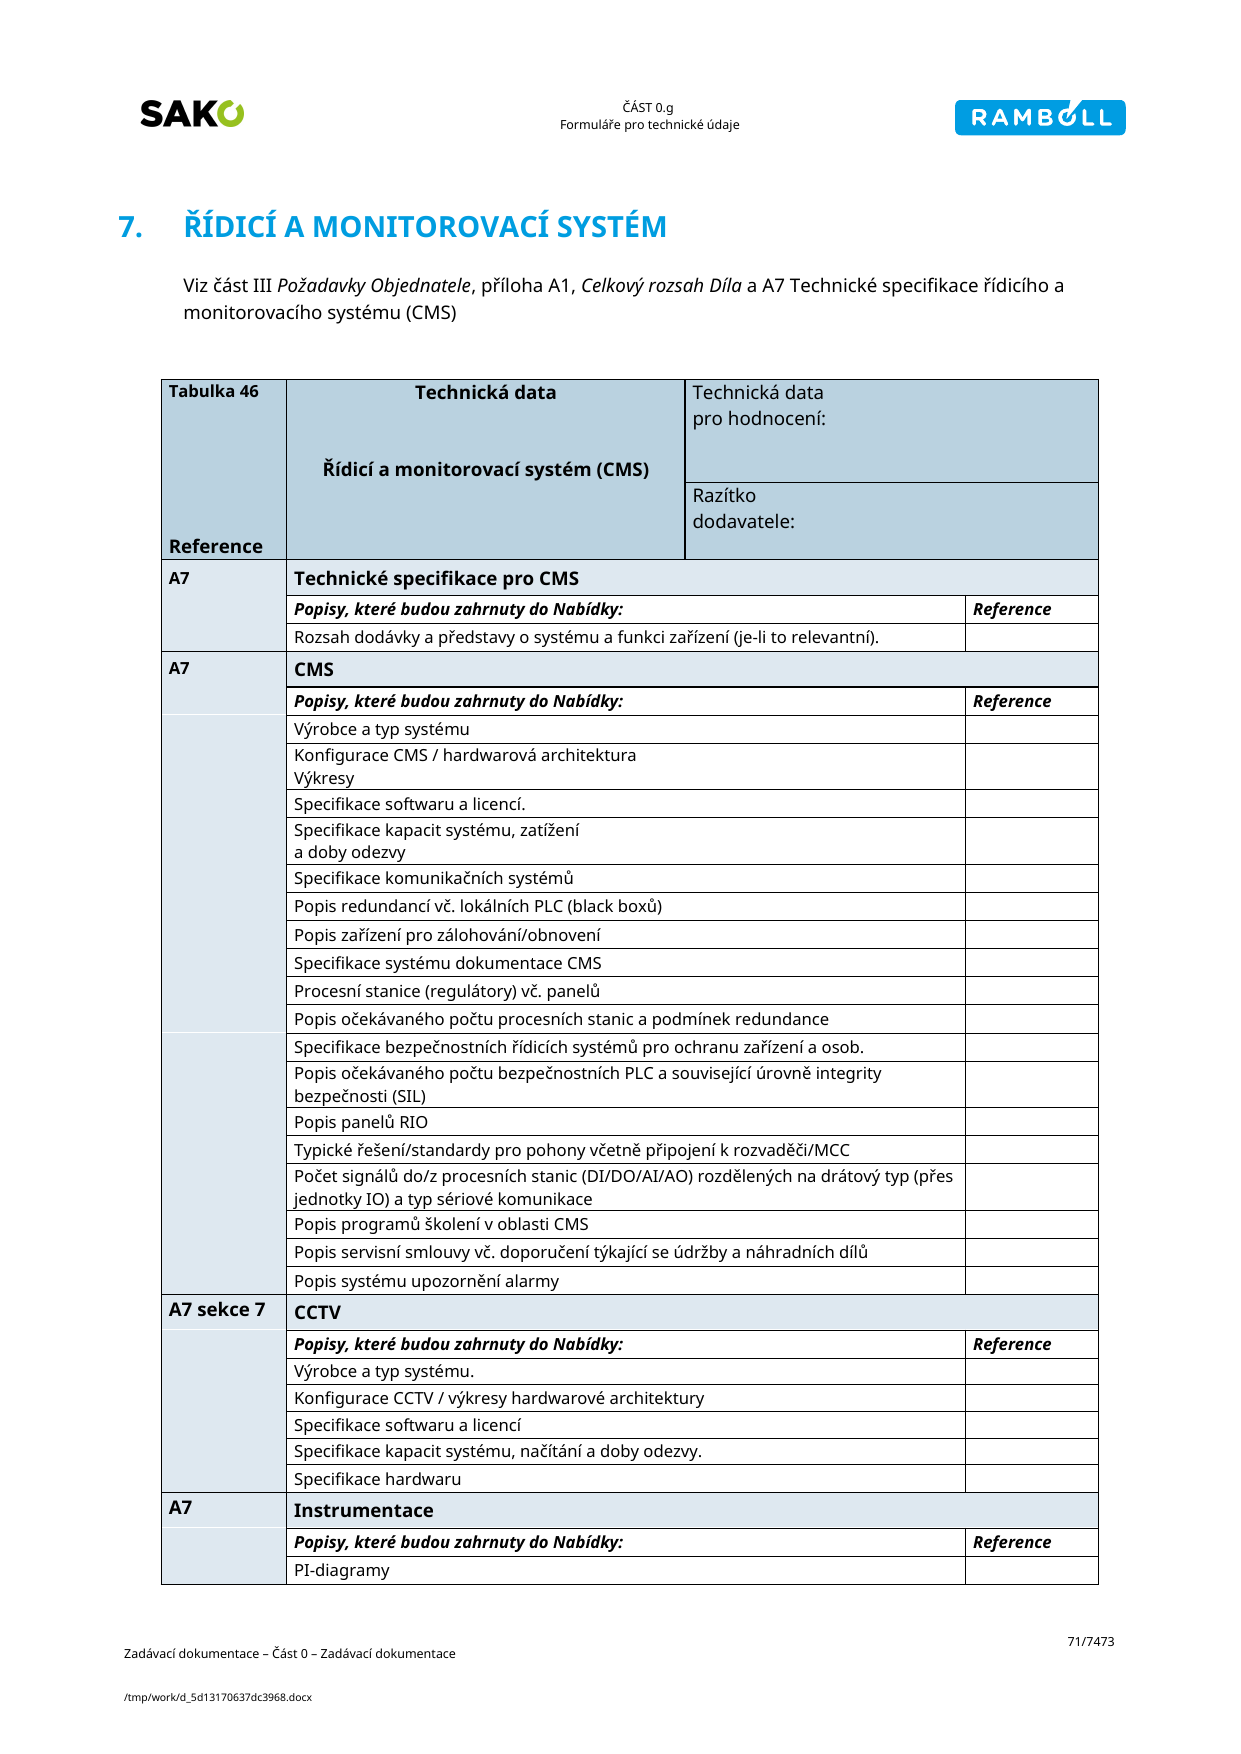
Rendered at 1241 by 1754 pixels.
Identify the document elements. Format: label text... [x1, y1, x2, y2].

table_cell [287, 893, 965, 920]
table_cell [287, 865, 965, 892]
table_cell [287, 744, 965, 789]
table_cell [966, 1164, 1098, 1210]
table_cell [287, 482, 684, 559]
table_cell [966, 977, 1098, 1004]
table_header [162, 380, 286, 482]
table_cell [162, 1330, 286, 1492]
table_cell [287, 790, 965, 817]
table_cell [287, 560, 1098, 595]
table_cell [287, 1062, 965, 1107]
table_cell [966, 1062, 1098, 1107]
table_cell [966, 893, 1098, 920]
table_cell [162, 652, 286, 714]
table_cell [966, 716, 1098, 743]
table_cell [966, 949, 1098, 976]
subtitle Řídicí a monitorovací systém [118, 207, 1116, 246]
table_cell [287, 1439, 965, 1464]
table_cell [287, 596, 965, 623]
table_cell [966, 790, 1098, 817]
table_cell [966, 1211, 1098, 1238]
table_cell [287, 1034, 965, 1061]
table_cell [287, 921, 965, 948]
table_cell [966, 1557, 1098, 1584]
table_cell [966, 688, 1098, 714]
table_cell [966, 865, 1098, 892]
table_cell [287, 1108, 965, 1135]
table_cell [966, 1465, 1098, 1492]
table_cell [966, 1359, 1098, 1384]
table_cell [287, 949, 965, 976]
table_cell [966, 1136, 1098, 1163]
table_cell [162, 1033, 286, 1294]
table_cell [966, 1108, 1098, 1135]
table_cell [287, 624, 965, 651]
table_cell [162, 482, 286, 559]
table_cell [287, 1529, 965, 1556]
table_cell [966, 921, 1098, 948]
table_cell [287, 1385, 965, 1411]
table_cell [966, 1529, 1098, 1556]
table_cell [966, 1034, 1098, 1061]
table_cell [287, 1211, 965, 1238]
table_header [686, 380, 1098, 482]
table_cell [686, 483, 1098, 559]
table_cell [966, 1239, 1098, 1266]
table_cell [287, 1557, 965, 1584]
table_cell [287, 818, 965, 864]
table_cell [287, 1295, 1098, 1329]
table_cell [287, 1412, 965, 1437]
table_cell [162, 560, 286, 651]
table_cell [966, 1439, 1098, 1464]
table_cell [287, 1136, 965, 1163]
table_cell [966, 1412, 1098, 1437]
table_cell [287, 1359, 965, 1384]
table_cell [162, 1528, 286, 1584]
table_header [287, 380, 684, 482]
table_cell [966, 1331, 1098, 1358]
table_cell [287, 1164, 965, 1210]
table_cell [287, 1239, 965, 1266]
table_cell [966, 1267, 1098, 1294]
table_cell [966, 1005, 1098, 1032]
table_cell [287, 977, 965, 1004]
picture [140, 100, 244, 127]
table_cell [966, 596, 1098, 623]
text Viz část III Požadavky Objednatele, příloha A1, Celkový rozsah Díla a A7 Technické specifikace řídicího a monitorovacího systému (CMS) [183, 270, 1116, 324]
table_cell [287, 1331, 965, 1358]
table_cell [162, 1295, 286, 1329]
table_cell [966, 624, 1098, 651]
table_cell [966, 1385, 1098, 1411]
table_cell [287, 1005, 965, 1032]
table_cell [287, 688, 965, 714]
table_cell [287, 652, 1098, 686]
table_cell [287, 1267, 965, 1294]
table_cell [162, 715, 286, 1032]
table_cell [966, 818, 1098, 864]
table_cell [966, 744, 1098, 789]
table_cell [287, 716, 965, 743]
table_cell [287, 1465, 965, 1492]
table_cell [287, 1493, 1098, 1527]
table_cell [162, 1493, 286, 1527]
